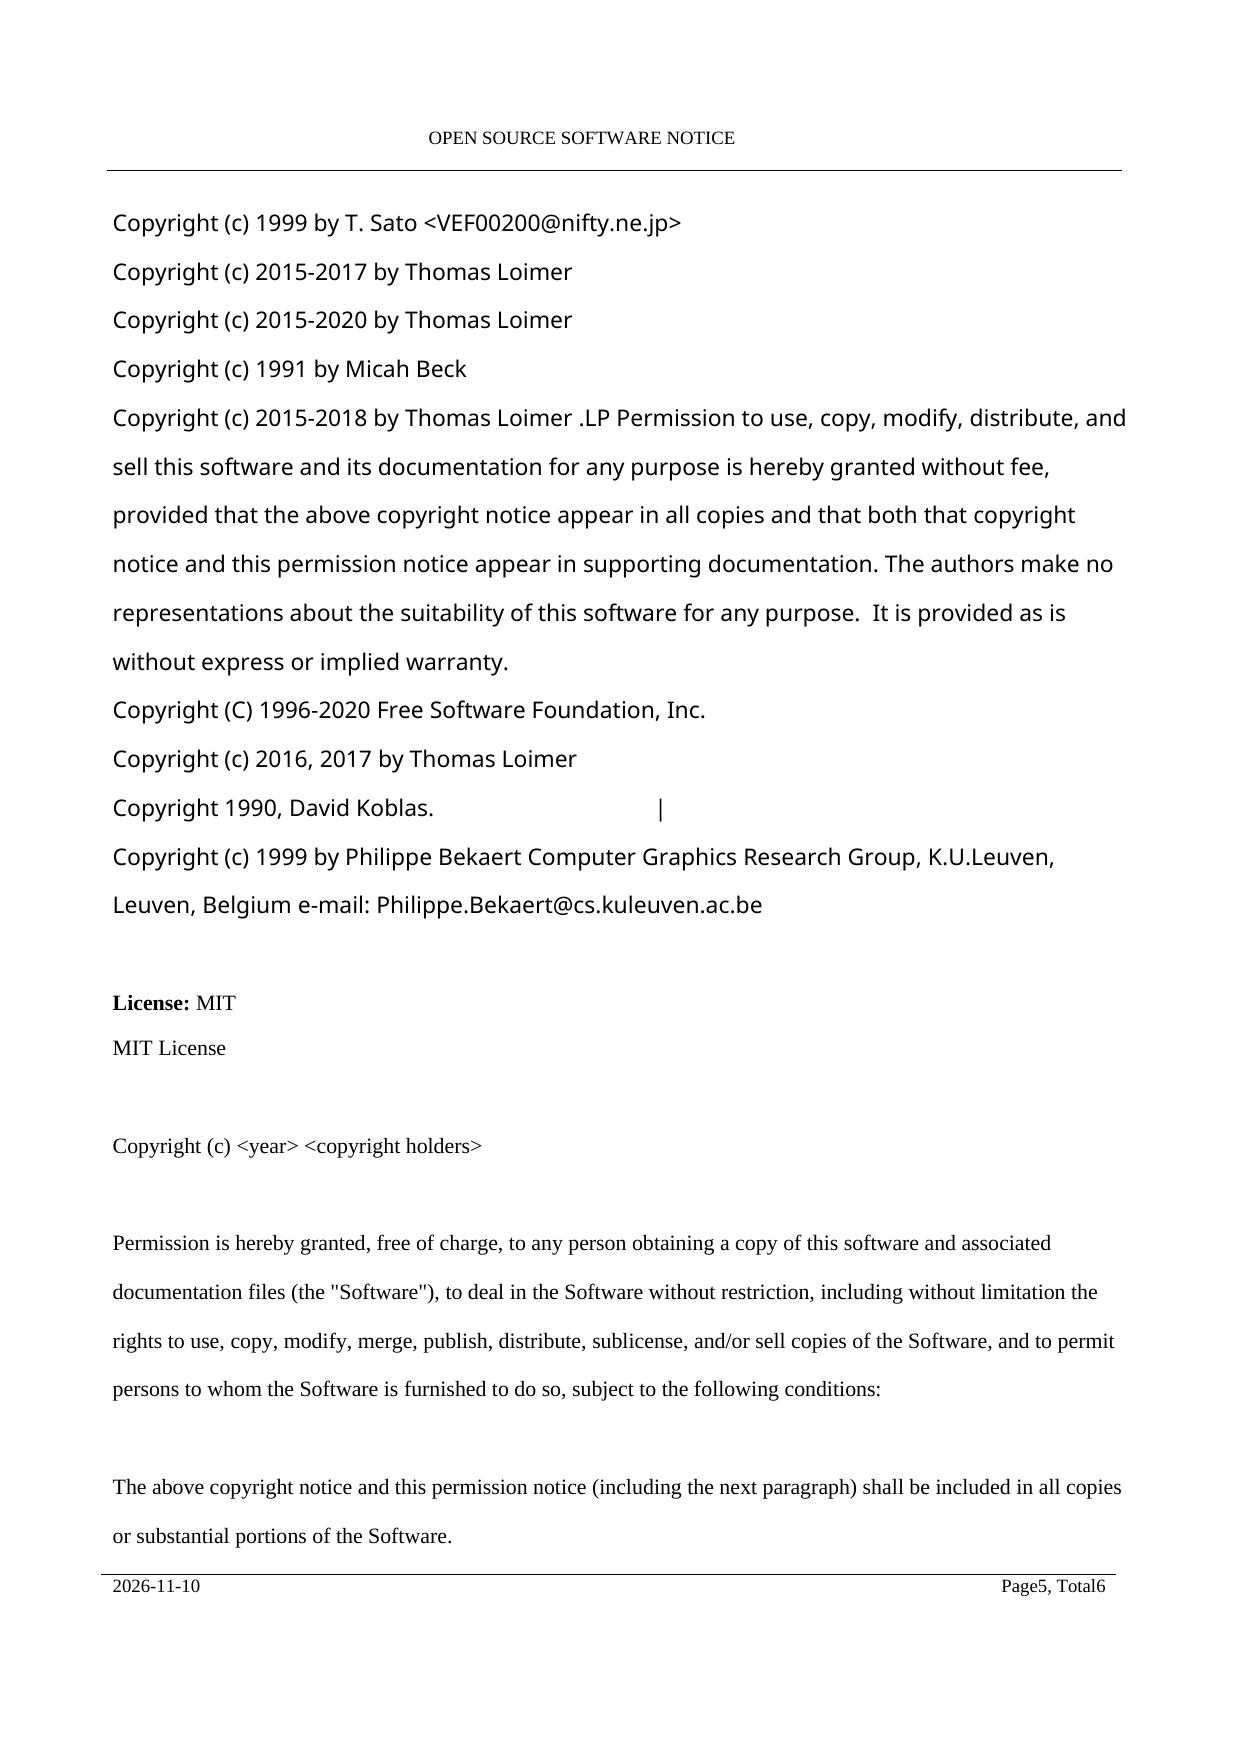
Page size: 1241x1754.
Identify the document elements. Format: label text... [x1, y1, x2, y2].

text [112, 1031, 1128, 1551]
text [112, 206, 1128, 970]
text License: MIT [112, 986, 1128, 1019]
